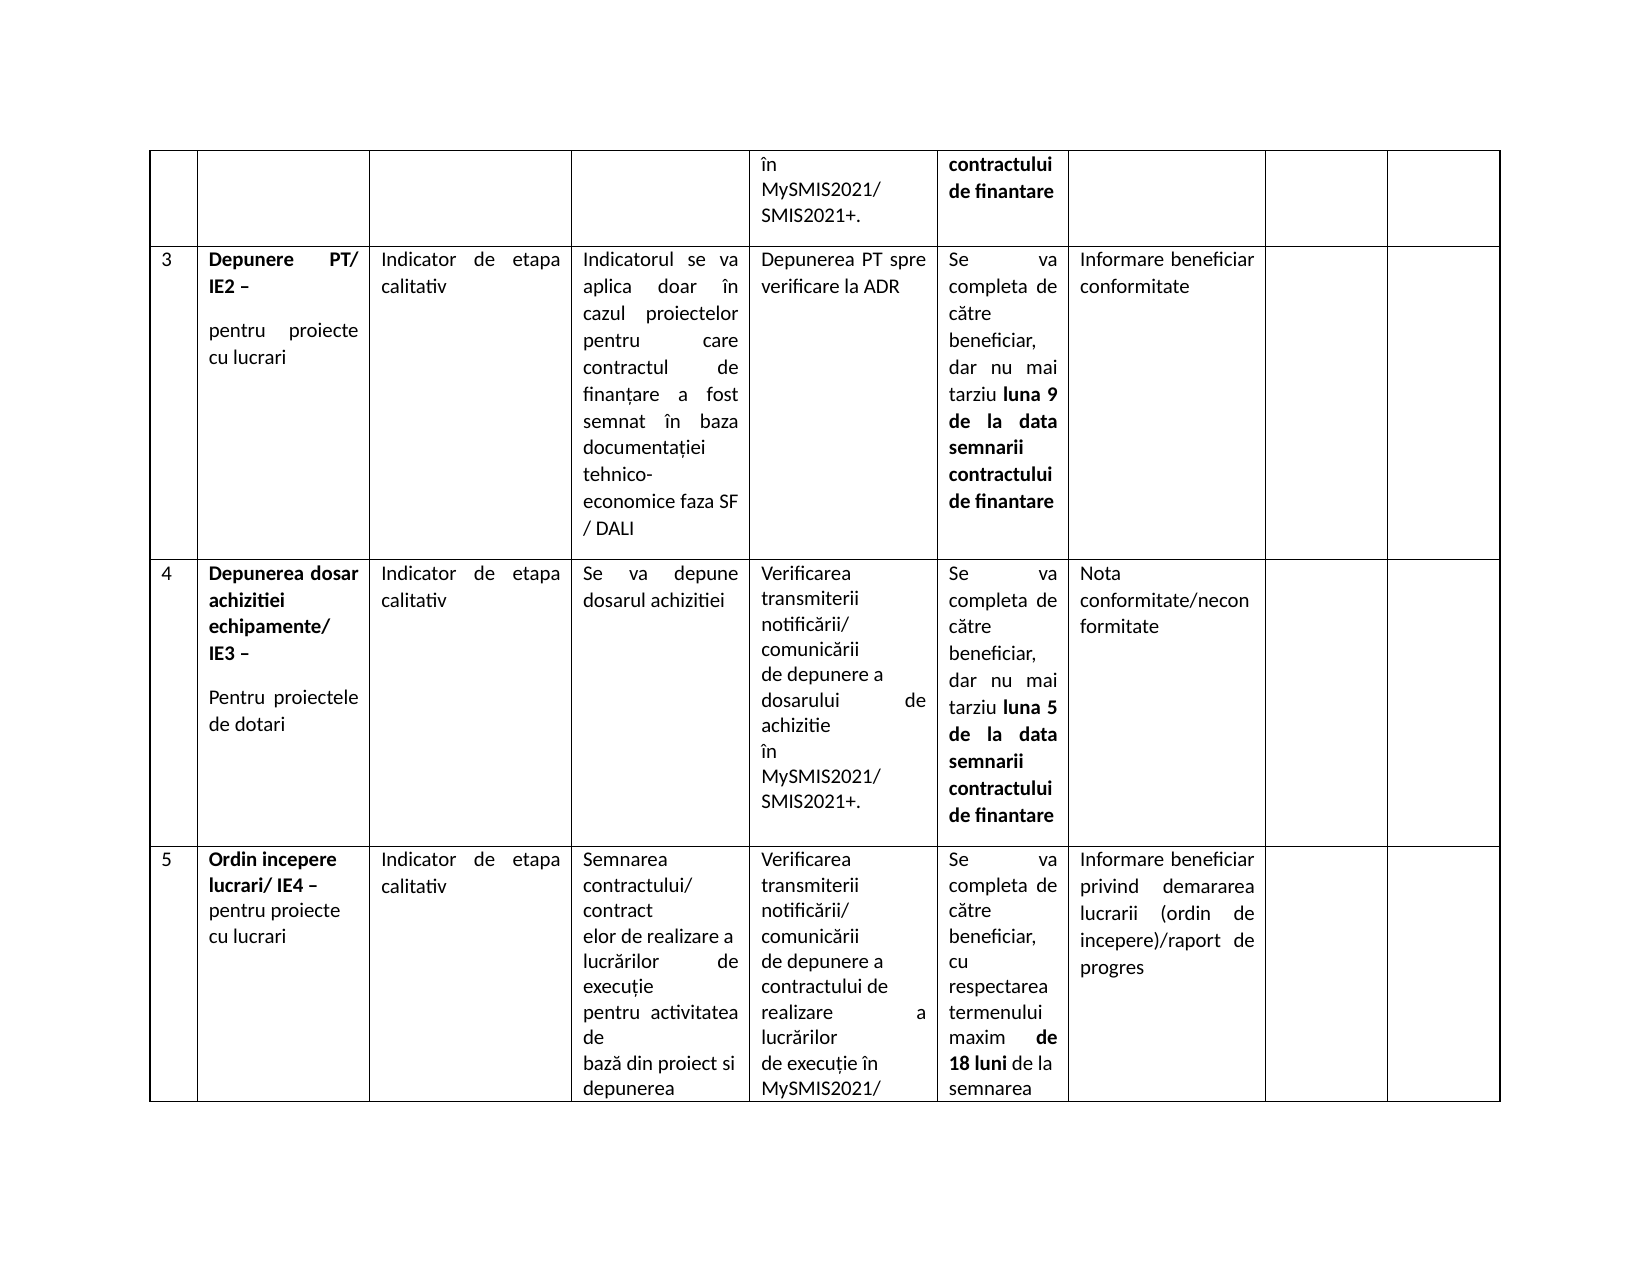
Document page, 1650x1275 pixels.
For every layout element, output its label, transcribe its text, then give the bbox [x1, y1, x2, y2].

table_cell [1266, 560, 1387, 846]
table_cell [750, 151, 937, 246]
table_cell [1266, 151, 1387, 246]
table_cell [1388, 847, 1499, 1101]
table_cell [370, 847, 571, 1101]
table_cell [1266, 847, 1387, 1101]
table_cell [1266, 247, 1387, 559]
table_cell 3 [151, 247, 197, 559]
table_cell Se va completa de către beneficiar, dar nu mai tarziu luna 5 de la data semnarii contractului de finantare [938, 560, 1068, 846]
table_cell Depunerea dosar achizitiei echipamente/ IE3 – Pentru proiectele de dotari [198, 560, 369, 846]
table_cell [1069, 151, 1265, 246]
table_cell 5 [151, 847, 197, 1101]
table_cell [1388, 560, 1499, 846]
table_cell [198, 151, 369, 246]
table_cell Depunerea PT spre verificare la ADR [750, 247, 937, 559]
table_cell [370, 151, 571, 246]
table_cell Depunere PT/ IE2 – pentru proiecte cu lucrari [198, 247, 369, 559]
table_cell Indicator de etapa calitativ [370, 560, 571, 846]
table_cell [750, 847, 937, 1101]
table_cell 4 [151, 560, 197, 846]
table_cell [1388, 247, 1499, 559]
table_cell Se va depune dosarul achizitiei [572, 560, 749, 846]
table_cell Indicator de etapa calitativ [370, 247, 571, 559]
table_cell [1388, 151, 1499, 246]
table_cell Informare beneficiar conformitate [1069, 247, 1265, 559]
table_cell Indicatorul se va aplica doar în cazul proiectelor pentru care contractul de finanțare a fost semnat în baza documentației tehnico-economice faza SF / DALI [572, 247, 749, 559]
table_cell Nota conformitate/neconformitate [1069, 560, 1265, 846]
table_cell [198, 847, 369, 1101]
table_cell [1069, 847, 1265, 1101]
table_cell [938, 151, 1068, 246]
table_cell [572, 847, 749, 1101]
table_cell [938, 847, 1068, 1101]
table_cell Se va completa de către beneficiar, dar nu mai tarziu luna 9 de la data semnarii contractului de finantare [938, 247, 1068, 559]
table_cell Verificarea transmiterii notificării/comunicării de depunere a dosarului de achizitie în MySMIS2021/ SMIS2021+. [750, 560, 937, 846]
table_cell 2 [151, 151, 197, 246]
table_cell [572, 151, 749, 246]
